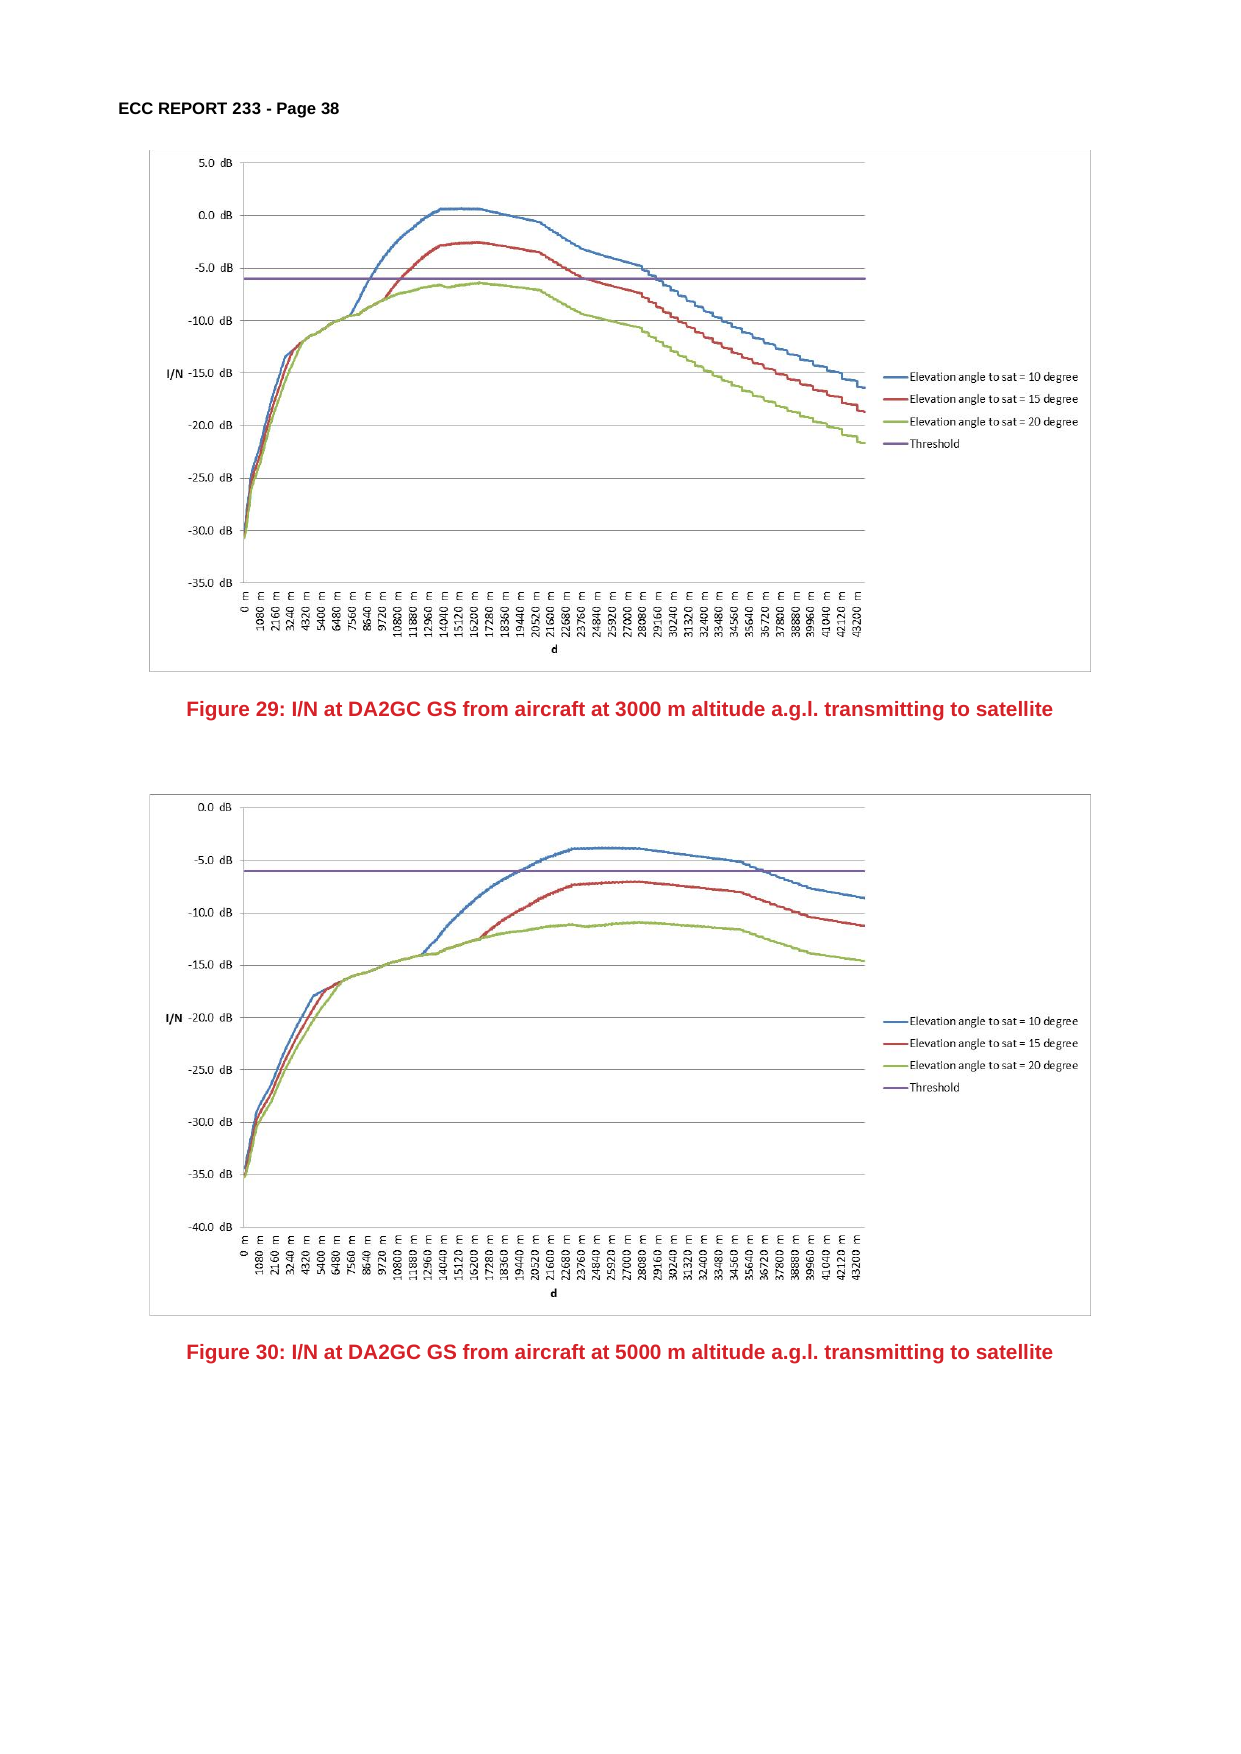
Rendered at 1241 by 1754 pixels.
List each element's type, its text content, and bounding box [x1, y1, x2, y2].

text Figure 30: I/N at DA2GC GS from aircraft at 5000 m altitude a.g.l. transmitting to satellite [118, 1340, 1122, 1364]
text Figure 29: I/N at DA2GC GS from aircraft at 3000 m altitude a.g.l. transmitting to satellite [118, 696, 1122, 720]
picture [149, 794, 1091, 1316]
picture [149, 150, 1091, 672]
